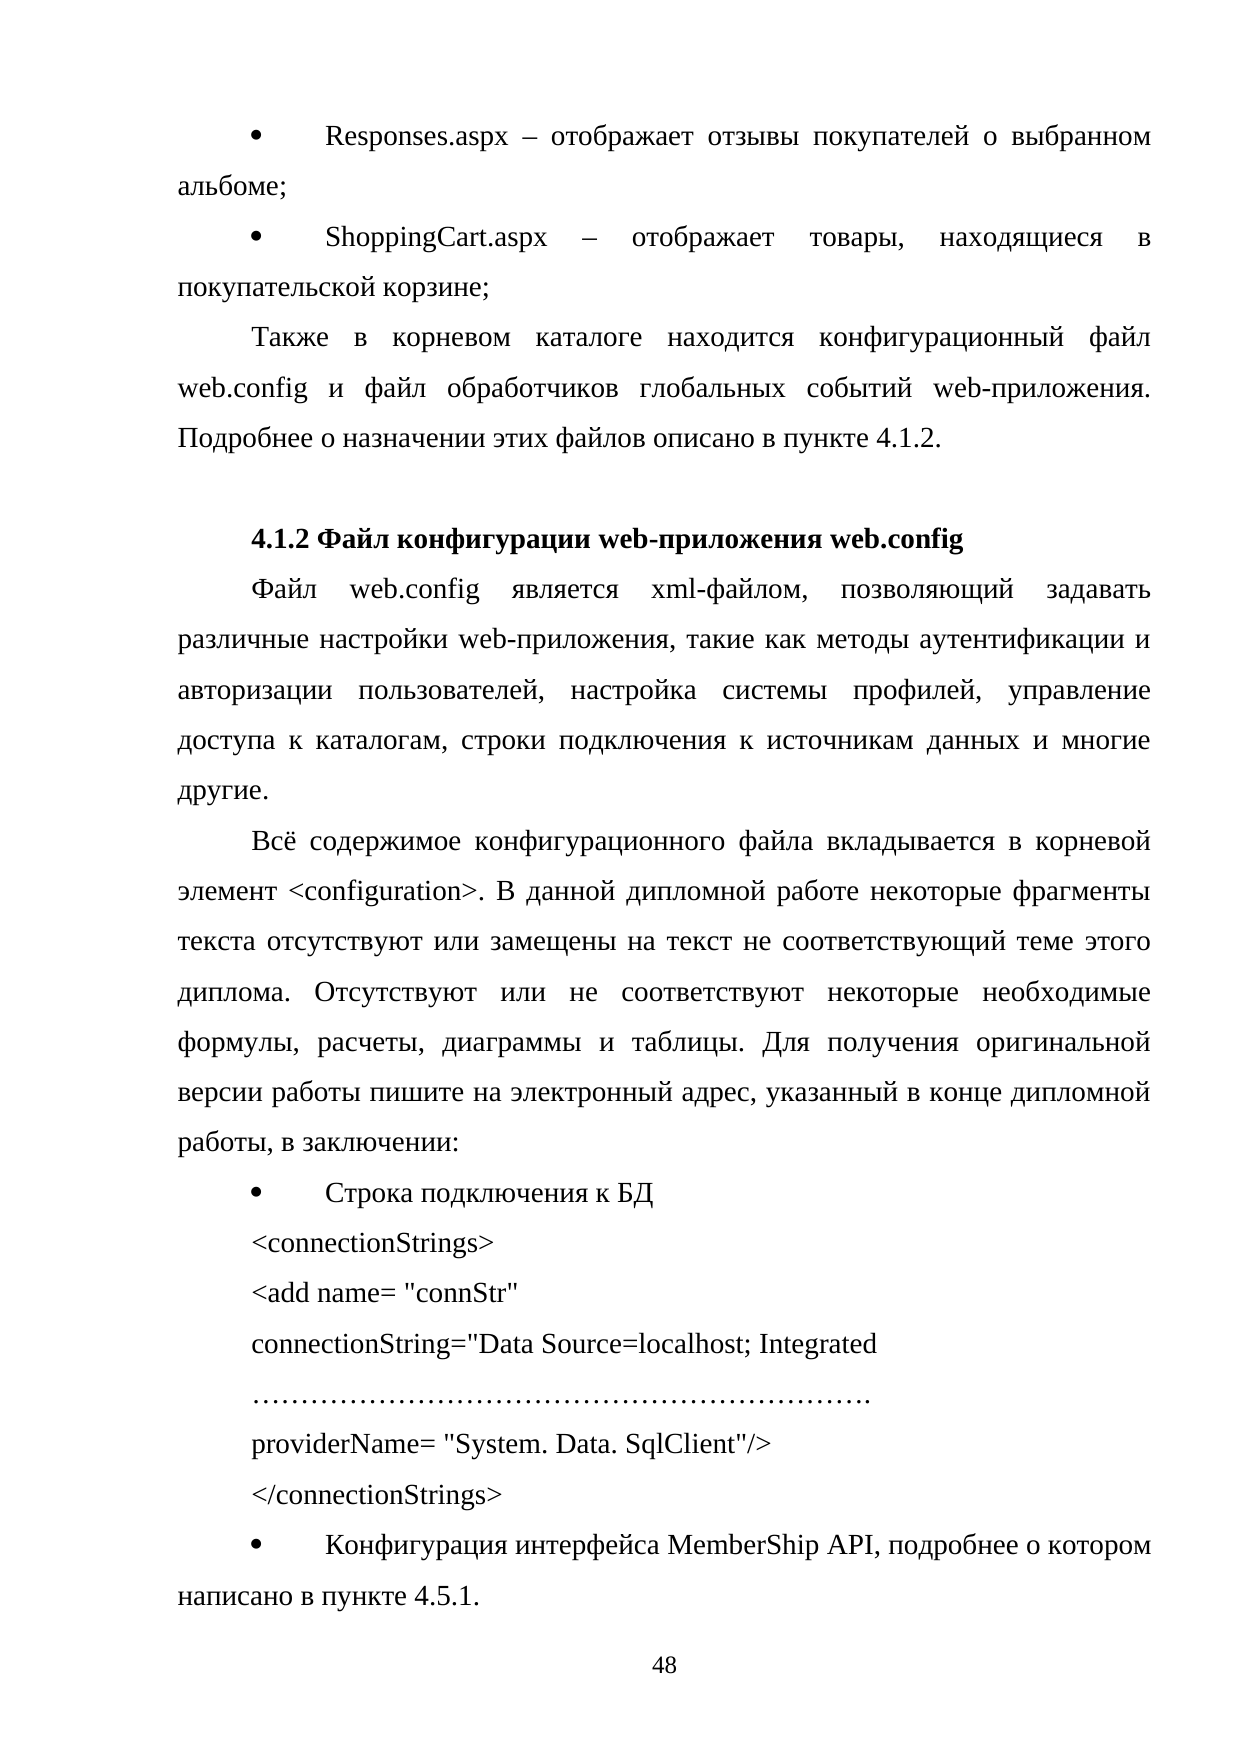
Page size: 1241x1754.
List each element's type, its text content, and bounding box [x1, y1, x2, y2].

list Конфигурация интерфейса MemberShip API, подробнее о котором написано в пункте 4.5.1. [177, 1527, 1152, 1611]
text <add name= "connStr" [177, 1276, 1152, 1309]
text ………………………………………………………. [177, 1376, 1152, 1410]
text </connectionStrings> [177, 1477, 1152, 1510]
text connectionString="Data Source=localhost; Integrated [177, 1326, 1152, 1359]
text <connectionStrings> [177, 1225, 1152, 1259]
text providerName= "System. Data. SqlClient"/> [177, 1427, 1152, 1460]
list Responses.aspx – отображает отзывы покупателей о выбранном альбоме; [177, 118, 1152, 202]
list ShoppingCart.aspx – отображает товары, находящиеся в покупательской корзине; [177, 219, 1152, 303]
text Всё содержимое конфигурационного файла вкладывается в корневой элемент <configuration>. В данной дипломной работе некоторые фрагменты текста отсутствуют или замещены на текст не соответствующий теме этого диплома. Отсутствуют или не соответствуют некоторые необходимые формулы, расчеты, диаграммы и таблицы. Для получения оригинальной версии работы пишите на электронный адрес, указанный в конце дипломной работы, в заключении: [177, 823, 1152, 1158]
list Строка подключения к БД [177, 1175, 1152, 1208]
text Также в корневом каталоге находится конфигурационный файл web.config и файл обработчиков глобальных событий web-приложения. Подробнее о назначении этих файлов описано в пункте 4.1.2. [177, 319, 1152, 454]
text 4.1.2 Файл конфигурации web-приложения web.config [177, 521, 1152, 554]
text Файл web.config является xml-файлом, позволяющий задавать различные настройки web-приложения, такие как методы аутентификации и авторизации пользователей, настройка системы профилей, управление доступа к каталогам, строки подключения к источникам данных и многие другие. [177, 571, 1152, 806]
